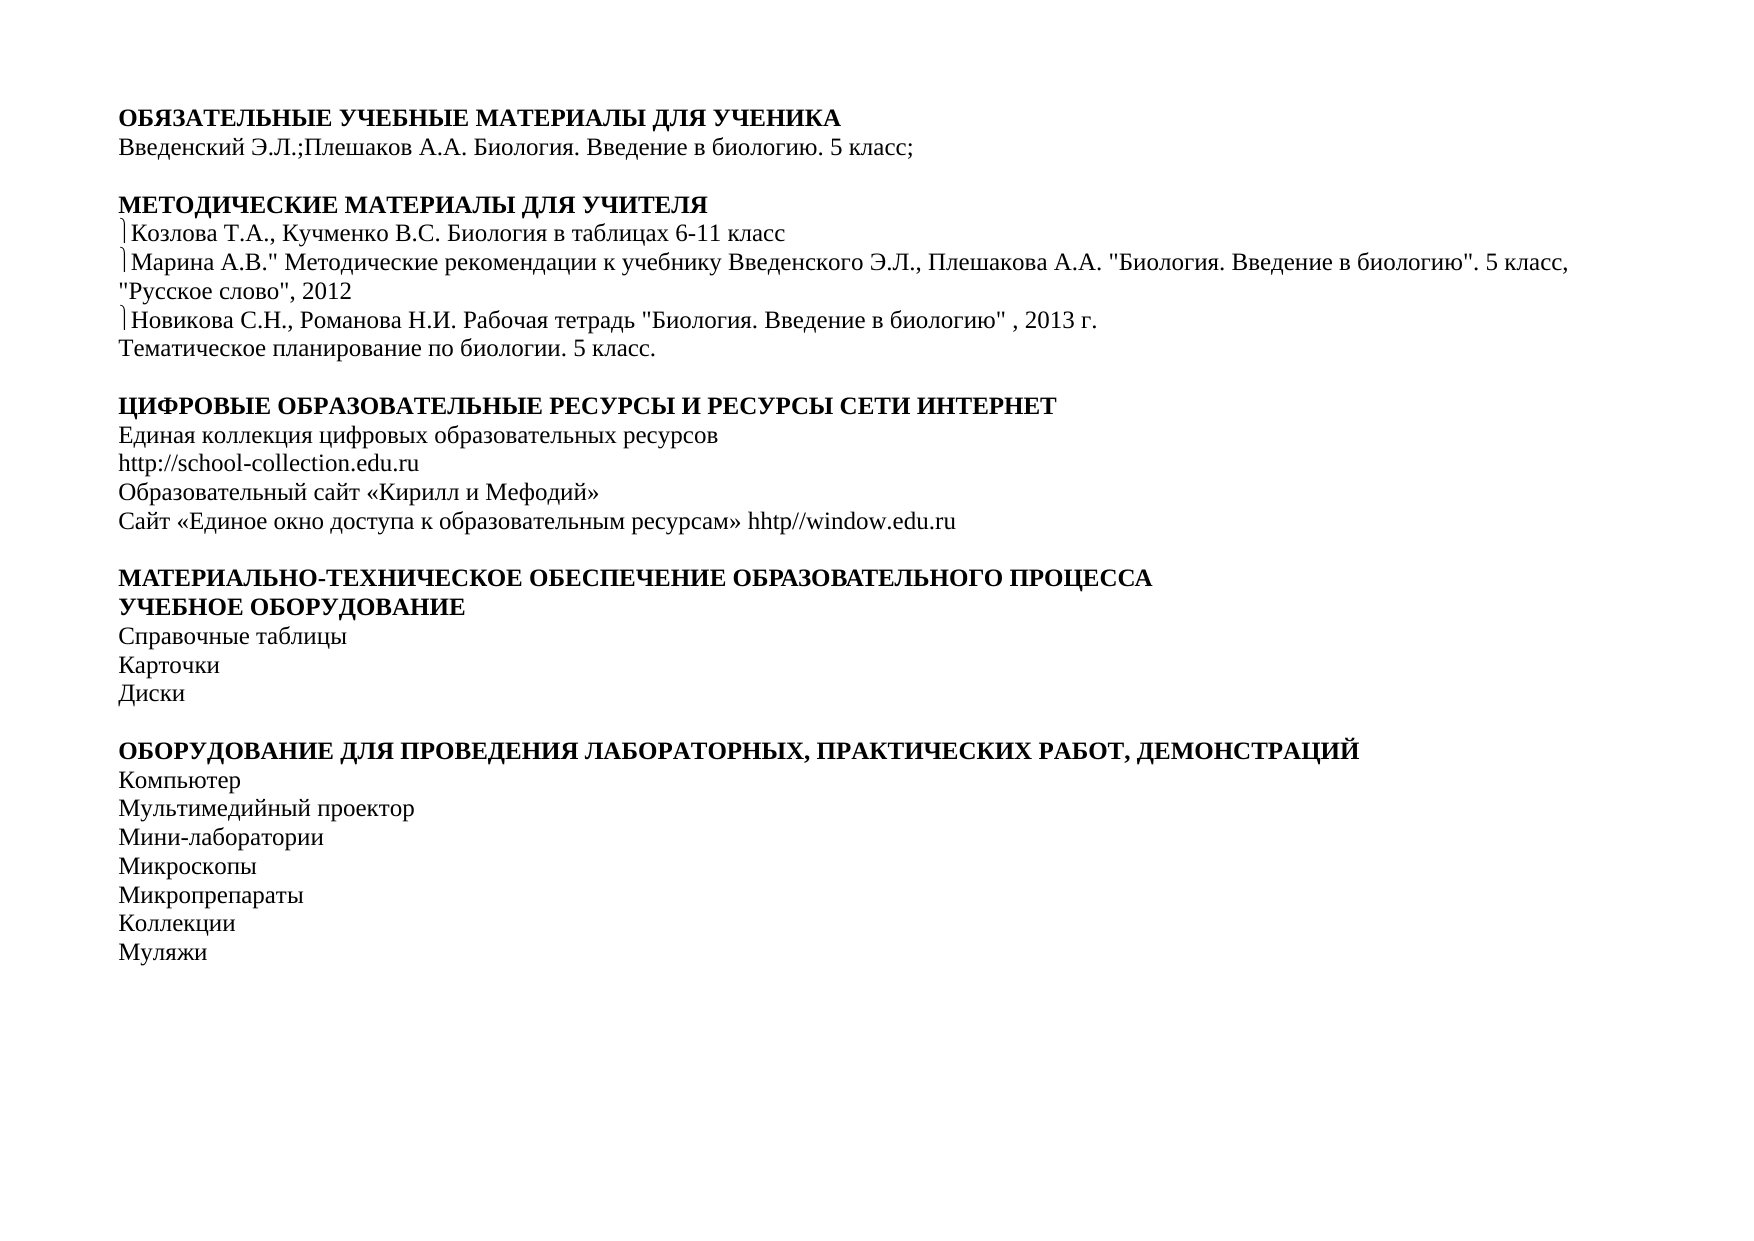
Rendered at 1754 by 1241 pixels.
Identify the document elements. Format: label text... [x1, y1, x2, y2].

text УЧЕБНОЕ ОБОРУДОВАНИЕ [118, 592, 1636, 621]
text Козлова Т.А., Кучменко В.С. Биология в таблицах 6-11 класс Марина А.В." Методические рекомендации к учебнику Введенского Э.Л., Плешакова А.А. "Биология. Введение в биологию". 5 класс, "Русское слово", 2012 Новикова С.Н., Романова Н.И. Рабочая тетрадь "Биология. Введение в биологию" , 2013 г. Тематическое планирование по биологии. 5 класс. [118, 218, 1636, 362]
text Справочные таблицы Карточки Диски [118, 621, 1636, 707]
text Компьютер Мультимедийный проектор Мини-лаборатории Микроскопы Микропрепараты Коллекции Муляжи [118, 765, 1636, 966]
text МЕТОДИЧЕСКИЕ МАТЕРИАЛЫ ДЛЯ УЧИТЕЛЯ [118, 190, 1636, 218]
text МАТЕРИАЛЬНО-ТЕХНИЧЕСКОЕ ОБЕСПЕЧЕНИЕ ОБРАЗОВАТЕЛЬНОГО ПРОЦЕССА [118, 563, 1636, 592]
text ЦИФРОВЫЕ ОБРАЗОВАТЕЛЬНЫЕ РЕСУРСЫ И РЕСУРСЫ СЕТИ ИНТЕРНЕТ [118, 391, 1636, 420]
text ОБОРУДОВАНИЕ ДЛЯ ПРОВЕДЕНИЯ ЛАБОРАТОРНЫХ, ПРАКТИЧЕСКИХ РАБОТ, ДЕМОНСТРАЦИЙ [118, 736, 1636, 765]
text ОБЯЗАТЕЛЬНЫЕ УЧЕБНЫЕ МАТЕРИАЛЫ ДЛЯ УЧЕНИКА [118, 103, 1636, 132]
text Введенский Э.Л.;Плешаков А.А. Биология. Введение в биологию. 5 класс; [118, 132, 1636, 161]
text Единая коллекция цифровых образовательных ресурсов http://school-collection.edu.ru Образовательный сайт «Кирилл и Мефодий» Сайт «Единое окно доступа к образовательным ресурсам» hhtp//window.edu.ru [118, 420, 1636, 535]
